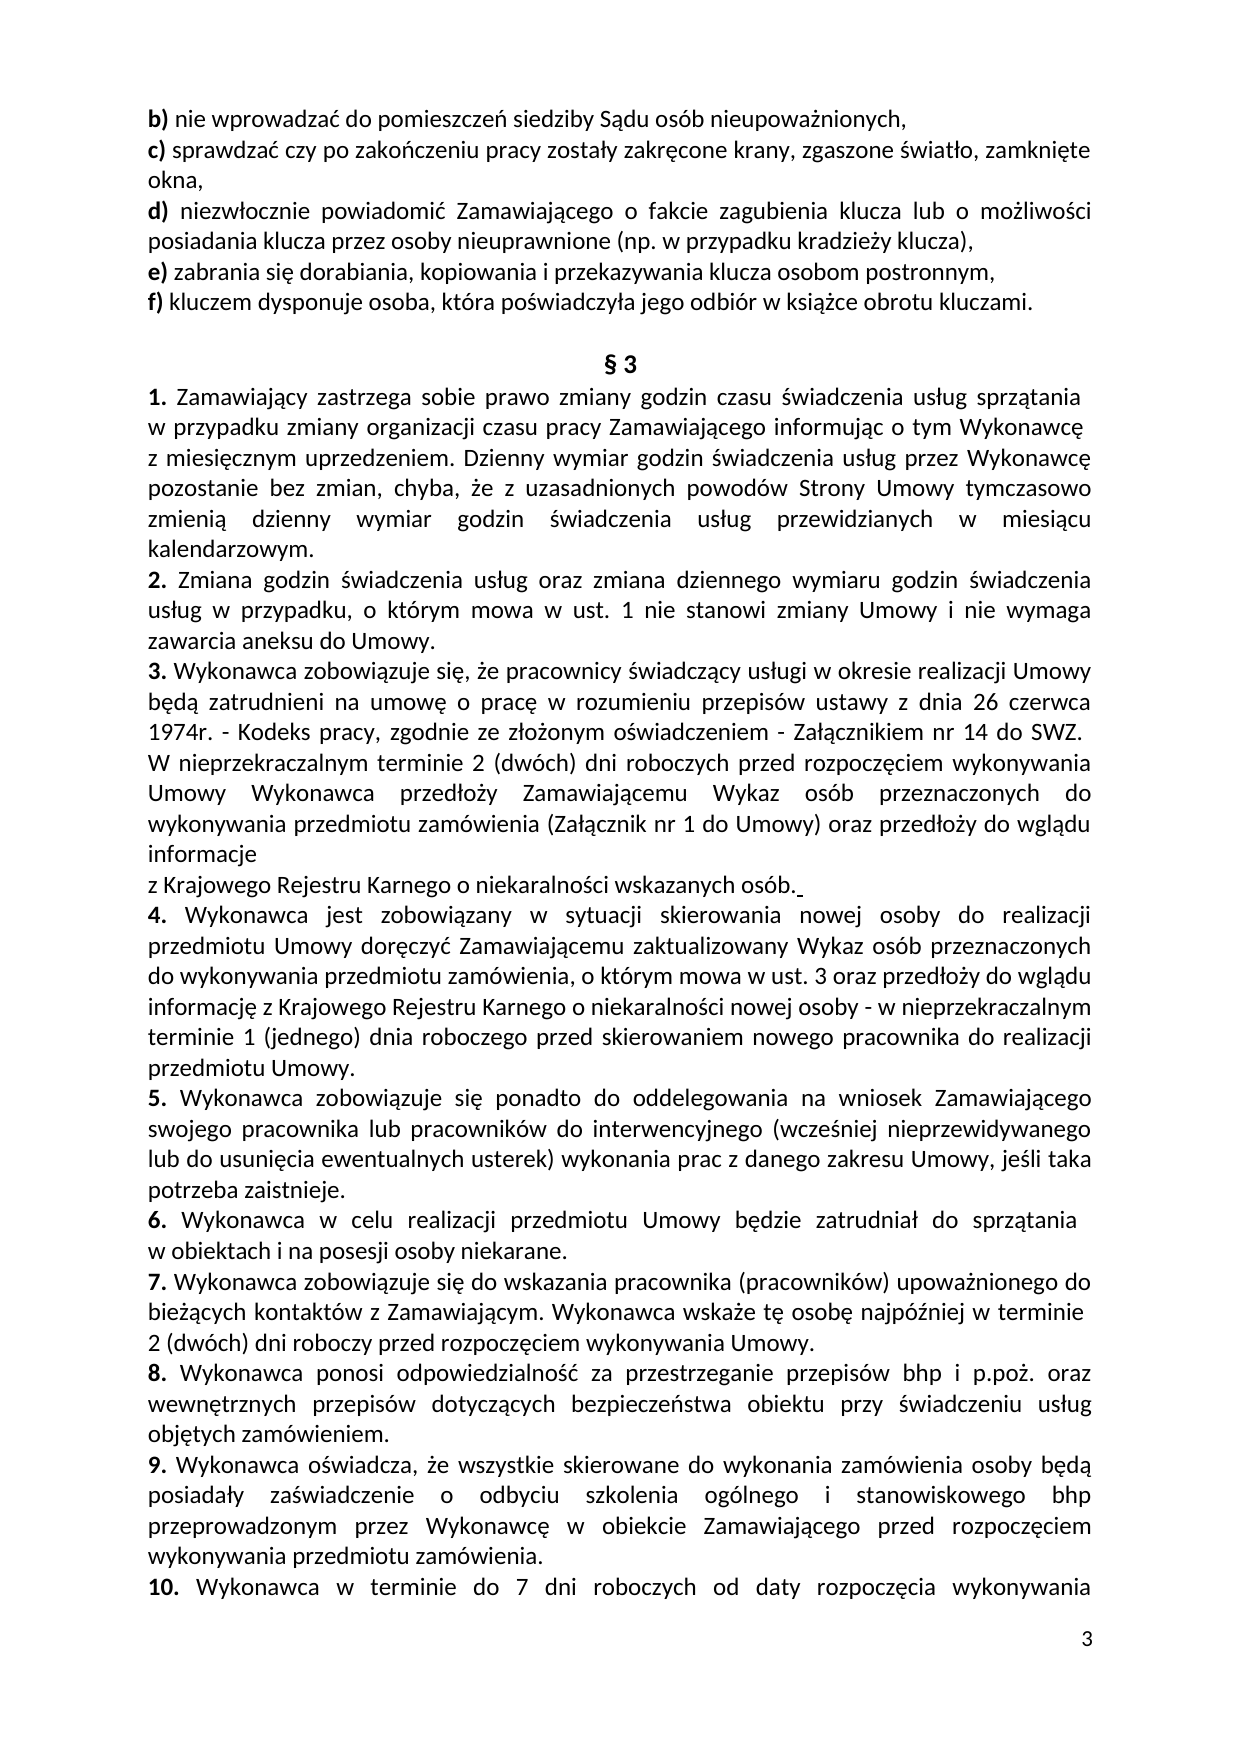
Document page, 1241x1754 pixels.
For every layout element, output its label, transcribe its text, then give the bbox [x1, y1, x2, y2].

text 7. Wykonawca zobowiązuje się do wskazania pracownika (pracowników) upoważnionego do bieżących kontaktów z Zamawiającym. Wykonawca wskaże tę osobę najpóźniej w terminie 2 (dwóch) dni roboczy przed rozpoczęciem wykonywania Umowy. [148, 1266, 1093, 1357]
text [148, 1571, 1093, 1601]
text 3. Wykonawca zobowiązuje się, że pracownicy świadczący usługi w okresie realizacji Umowy będą zatrudnieni na umowę o pracę w rozumieniu przepisów ustawy z dnia 26 czerwca 1974r. - Kodeks pracy, zgodnie ze złożonym oświadczeniem - Załącznikiem nr 14 do SWZ. W nieprzekraczalnym terminie 2 (dwóch) dni roboczych przed rozpoczęciem wykonywania Umowy Wykonawca przedłoży Zamawiającemu Wykaz osób przeznaczonych do wykonywania przedmiotu zamówienia (Załącznik nr 1 do Umowy) oraz przedłoży do wglądu informacje z Krajowego Rejestru Karnego o niekaralności wskazanych osób. [148, 655, 1093, 899]
text 6. Wykonawca w celu realizacji przedmiotu Umowy będzie zatrudniał do sprzątania w obiektach i na posesji osoby niekarane. [148, 1205, 1093, 1266]
text c) sprawdzać czy po zakończeniu pracy zostały zakręcone krany, zgaszone światło, zamknięte okna, [148, 134, 1093, 195]
text f) kluczem dysponuje osoba, która poświadczyła jego odbiór w książce obrotu kluczami. [148, 287, 1093, 317]
text 8. Wykonawca ponosi odpowiedzialność za przestrzeganie przepisów bhp i p.poż. oraz wewnętrznych przepisów dotyczących bezpieczeństwa obiektu przy świadczeniu usług objętych zamówieniem. [148, 1357, 1093, 1449]
text 9. Wykonawca oświadcza, że wszystkie skierowane do wykonania zamówienia osoby będą posiadały zaświadczenie o odbyciu szkolenia ogólnego i stanowiskowego bhp przeprowadzonym przez Wykonawcę w obiekcie Zamawiającego przed rozpoczęciem wykonywania przedmiotu zamówienia. [148, 1449, 1093, 1571]
text e) zabrania się dorabiania, kopiowania i przekazywania klucza osobom postronnym, [148, 256, 1093, 287]
text b) nie wprowadzać do pomieszczeń siedziby Sądu osób nieupoważnionych, [148, 103, 1093, 134]
text § 3 [148, 348, 1093, 381]
text 2. Zmiana godzin świadczenia usług oraz zmiana dziennego wymiaru godzin świadczenia usług w przypadku, o którym mowa w ust. 1 nie stanowi zmiany Umowy i nie wymaga zawarcia aneksu do Umowy. [148, 564, 1093, 655]
text 1. Zamawiający zastrzega sobie prawo zmiany godzin czasu świadczenia usług sprzątania w przypadku zmiany organizacji czasu pracy Zamawiającego informując o tym Wykonawcę z miesięcznym uprzedzeniem. Dzienny wymiar godzin świadczenia usług przez Wykonawcę pozostanie bez zmian, chyba, że z uzasadnionych powodów Strony Umowy tymczasowo zmienią dzienny wymiar godzin świadczenia usług przewidzianych w miesiącu kalendarzowym. [148, 381, 1093, 564]
text 4. Wykonawca jest zobowiązany w sytuacji skierowania nowej osoby do realizacji przedmiotu Umowy doręczyć Zamawiającemu zaktualizowany Wykaz osób przeznaczonych do wykonywania przedmiotu zamówienia, o którym mowa w ust. 3 oraz przedłoży do wglądu informację z Krajowego Rejestru Karnego o niekaralności nowej osoby - w nieprzekraczalnym terminie 1 (jednego) dnia roboczego przed skierowaniem nowego pracownika do realizacji przedmiotu Umowy. [148, 899, 1093, 1083]
text d) niezwłocznie powiadomić Zamawiającego o fakcie zagubienia klucza lub o możliwości posiadania klucza przez osoby nieuprawnione (np. w przypadku kradzieży klucza), [148, 195, 1093, 256]
text 5. Wykonawca zobowiązuje się ponadto do oddelegowania na wniosek Zamawiającego swojego pracownika lub pracowników do interwencyjnego (wcześniej nieprzewidywanego lub do usunięcia ewentualnych usterek) wykonania prac z danego zakresu Umowy, jeśli taka potrzeba zaistnieje. [148, 1083, 1093, 1205]
